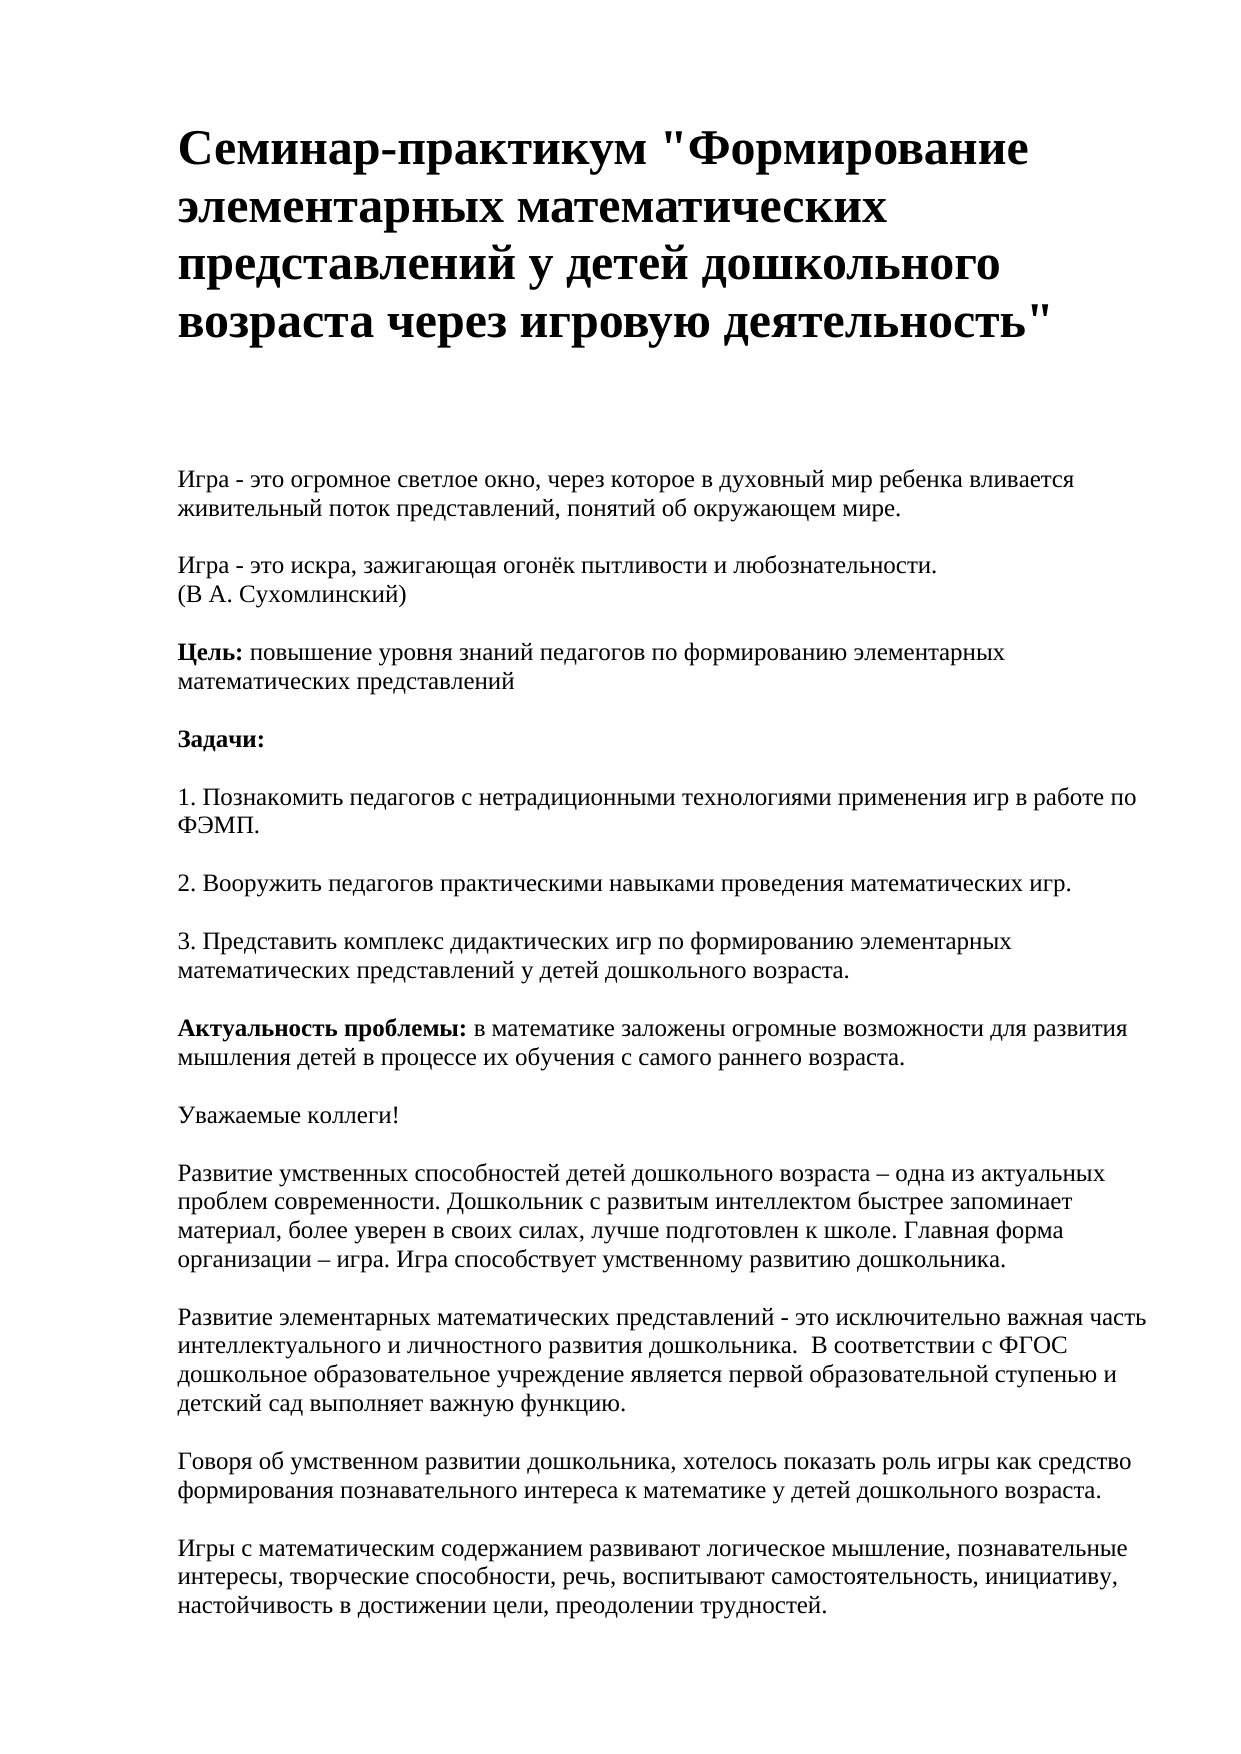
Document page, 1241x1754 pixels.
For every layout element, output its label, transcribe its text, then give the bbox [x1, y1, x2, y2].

text Развитие элементарных математических представлений - это исключительно важная часть интеллектуального и личностного развития дошкольника. В соответствии с ФГОС дошкольное образовательное учреждение является первой образовательной ступенью и детский сад выполняет важную функцию. [177, 1302, 1152, 1417]
text Цель: повышение уровня знаний педагогов по формированию элементарных математических представлений [177, 637, 1152, 695]
text 1. Познакомить педагогов с нетрадиционными технологиями применения игр в работе по ФЭМП. [177, 782, 1152, 839]
text Игра - это огромное светлое окно, через которое в духовный мир ребенка вливается живительный поток представлений, понятий об окружающем мире. [177, 464, 1152, 521]
text Развитие умственных способностей детей дошкольного возраста – одна из актуальных проблем современности. Дошкольник с развитым интеллектом быстрее запоминает материал, более уверен в своих силах, лучше подготовлен к школе. Главная форма организации – игра. Игра способствует умственному развитию дошкольника. [177, 1158, 1152, 1273]
text Семинар-практикум "Формирование элементарных математических представлений у детей дошкольного возраста через игровую деятельность" [177, 118, 1152, 348]
text Говоря об умственном развитии дошкольника, хотелось показать роль игры как средство формирования познавательного интереса к математике у детей дошкольного возраста. [177, 1446, 1152, 1503]
text Игры с математическим содержанием развивают логическое мышление, познавательные интересы, творческие способности, речь, воспитывают самостоятельность, инициативу, настойчивость в достижении цели, преодолении трудностей. [177, 1533, 1152, 1619]
text 3. Представить комплекс дидактических игр по формированию элементарных математических представлений у детей дошкольного возраста. [177, 926, 1152, 984]
text Актуальность проблемы: в математике заложены огромные возможности для развития мышления детей в процессе их обучения с самого раннего возраста. [177, 1013, 1152, 1071]
text Уважаемые коллеги! [177, 1100, 1152, 1128]
text Игра - это искра, зажигающая огонёк пытливости и любознательности. (В А. Сухомлинский) [177, 551, 1152, 608]
text 2. Вооружить педагогов практическими навыками проведения математических игр. [177, 868, 1152, 897]
text Задачи: [177, 724, 1152, 753]
